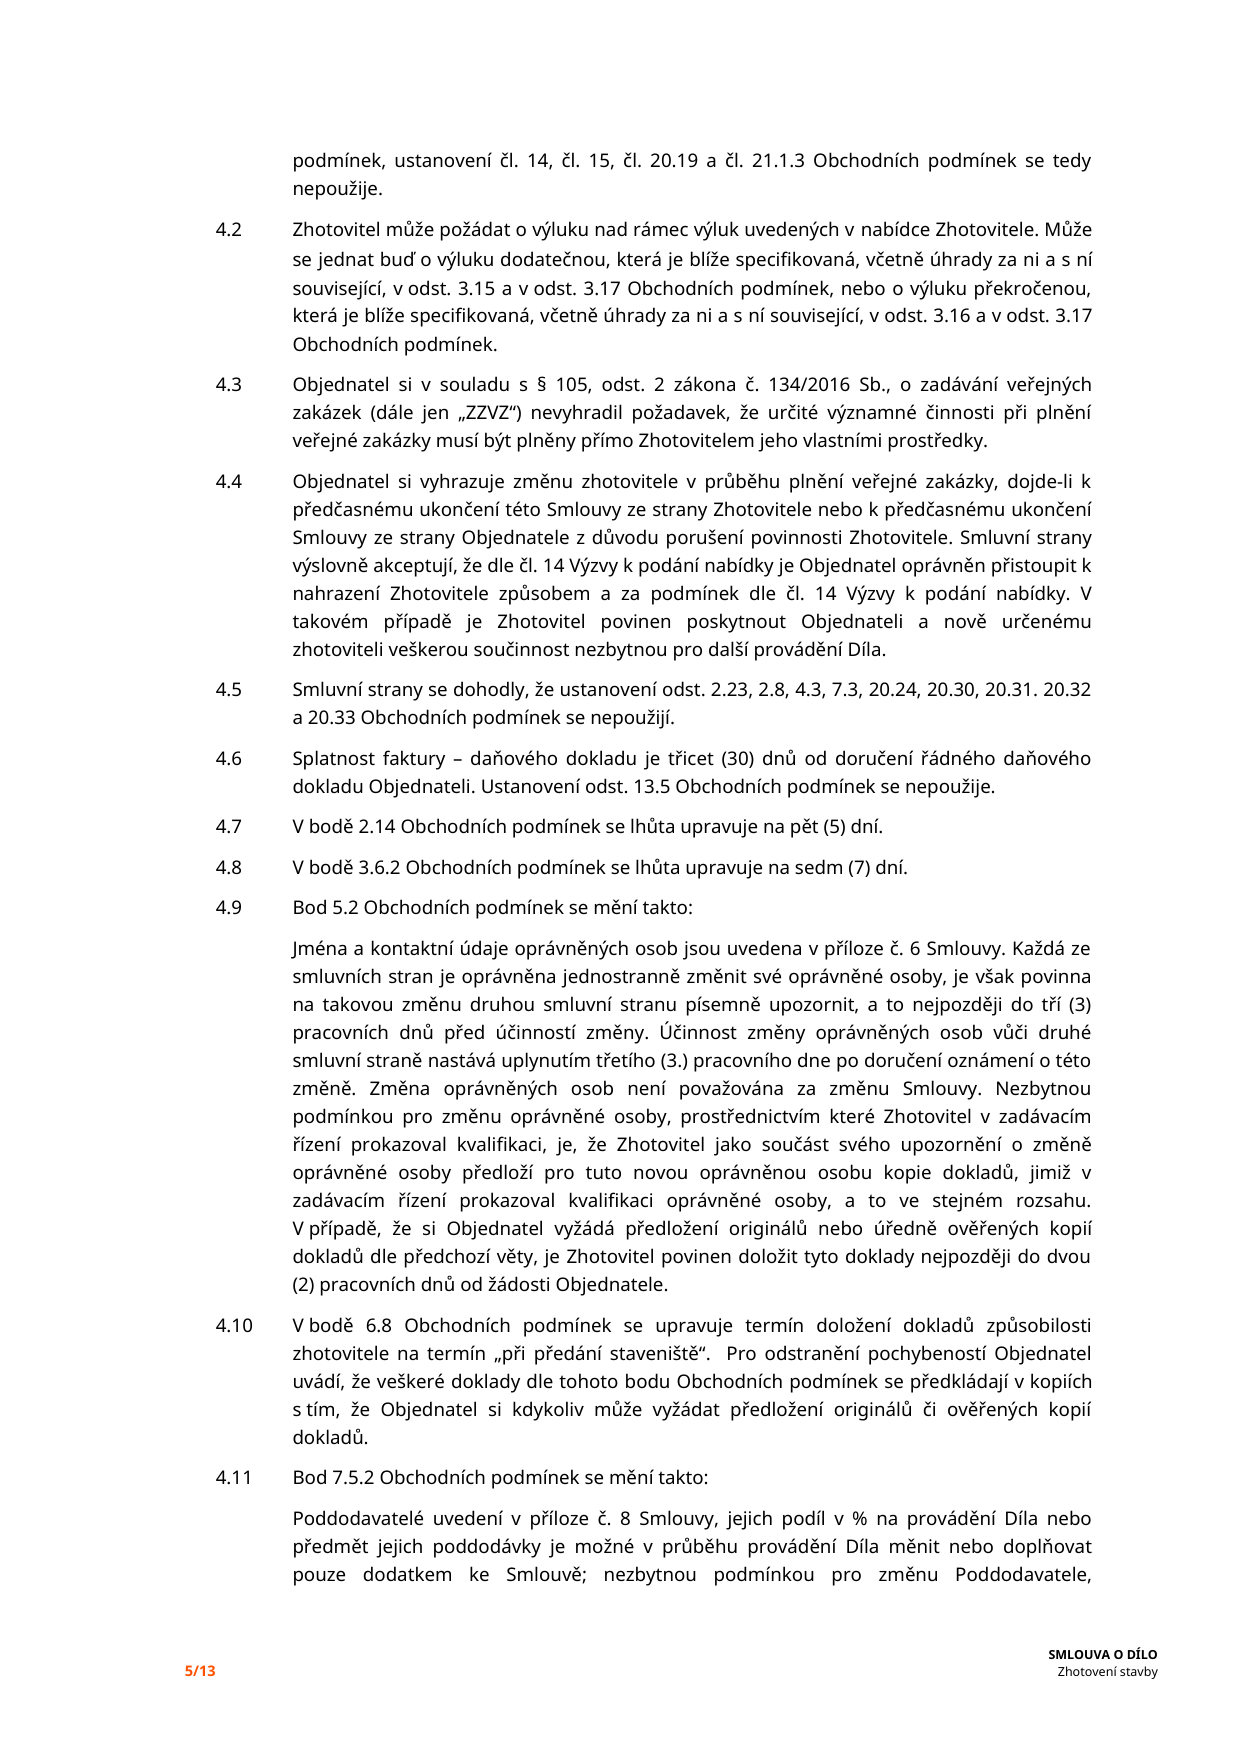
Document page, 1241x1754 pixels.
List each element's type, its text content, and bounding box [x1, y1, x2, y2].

text Objednatel si v souladu s § 105, odst. 2 zákona č. 134/2016 Sb., o zadávání veřejných zakázek (dále jen „ZZVZ“) nevyhradil požadavek, že určité významné činnosti při plnění veřejné zakázky musí být plněny přímo Zhotovitelem jeho vlastními prostředky. [216, 371, 1093, 453]
text V bodě 3.6.2 Obchodních podmínek se lhůta upravuje na sedm (7) dní. [216, 854, 1093, 880]
text Zhotovitel může požádat o výluku nad rámec výluk uvedených v nabídce Zhotovitele. Může se jednat buď o výluku dodatečnou, která je blíže specifikovaná, včetně úhrady za ni a s ní související, v odst. 3.15 a v odst. 3.17 Obchodních podmínek, nebo o výluku překročenou, která je blíže specifikovaná, včetně úhrady za ni a s ní související, v odst. 3.16 a v odst. 3.17 Obchodních podmínek. [216, 216, 1093, 356]
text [292, 1505, 1093, 1587]
text Splatnost faktury – daňového dokladu je třicet (30) dnů od doručení řádného daňového dokladu Objednateli. Ustanovení odst. 13.5 Obchodních podmínek se nepoužije. [216, 745, 1093, 799]
text Bod 5.2 Obchodních podmínek se mění takto: [216, 895, 1093, 920]
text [216, 147, 1093, 201]
text Smluvní strany se dohodly, že ustanovení odst. 2.23, 2.8, 4.3, 7.3, 20.24, 20.30, 20.31. 20.32 a 20.33 Obchodních podmínek se nepoužijí. [216, 677, 1093, 730]
text V bodě 2.14 Obchodních podmínek se lhůta upravuje na pět (5) dní. [216, 814, 1093, 839]
text Bod 7.5.2 Obchodních podmínek se mění takto: [216, 1464, 1093, 1490]
text Objednatel si vyhrazuje změnu zhotovitele v průběhu plnění veřejné zakázky, dojde-li k předčasnému ukončení této Smlouvy ze strany Zhotovitele nebo k předčasnému ukončení Smlouvy ze strany Objednatele z důvodu porušení povinnosti Zhotovitele. Smluvní strany výslovně akceptují, že dle čl. 14 Výzvy k podání nabídky je Objednatel oprávněn přistoupit k nahrazení Zhotovitele způsobem a za podmínek dle čl. 14 Výzvy k podání nabídky. V takovém případě je Zhotovitel povinen poskytnout Objednateli a nově určenému zhotoviteli veškerou součinnost nezbytnou pro další provádění Díla. [216, 468, 1093, 662]
text Jména a kontaktní údaje oprávněných osob jsou uvedena v příloze č. 6 Smlouvy. Každá ze smluvních stran je oprávněna jednostranně změnit své oprávněné osoby, je však povinna na takovou změnu druhou smluvní stranu písemně upozornit, a to nejpozději do tří (3) pracovních dnů před účinností změny. Účinnost změny oprávněných osob vůči druhé smluvní straně nastává uplynutím třetího (3.) pracovního dne po doručení oznámení o této změně. Změna oprávněných osob není považována za změnu Smlouvy. Nezbytnou podmínkou pro změnu oprávněné osoby, prostřednictvím které Zhotovitel v zadávacím řízení prokazoval kvalifikaci, je, že Zhotovitel jako součást svého upozornění o změně oprávněné osoby předloží pro tuto novou oprávněnou osobu kopie dokladů, jimiž v zadávacím řízení prokazoval kvalifikaci oprávněné osoby, a to ve stejném rozsahu. V případě, že si Objednatel vyžádá předložení originálů nebo úředně ověřených kopií dokladů dle předchozí věty, je Zhotovitel povinen doložit tyto doklady nejpozději do dvou (2) pracovních dnů od žádosti Objednatele. [292, 935, 1093, 1297]
text V bodě 6.8 Obchodních podmínek se upravuje termín doložení dokladů způsobilosti zhotovitele na termín „při předání staveniště“. Pro odstranění pochybeností Objednatel uvádí, že veškeré doklady dle tohoto bodu Obchodních podmínek se předkládají v kopiích s tím, že Objednatel si kdykoliv může vyžádat předložení originálů či ověřených kopií dokladů. [216, 1312, 1093, 1449]
